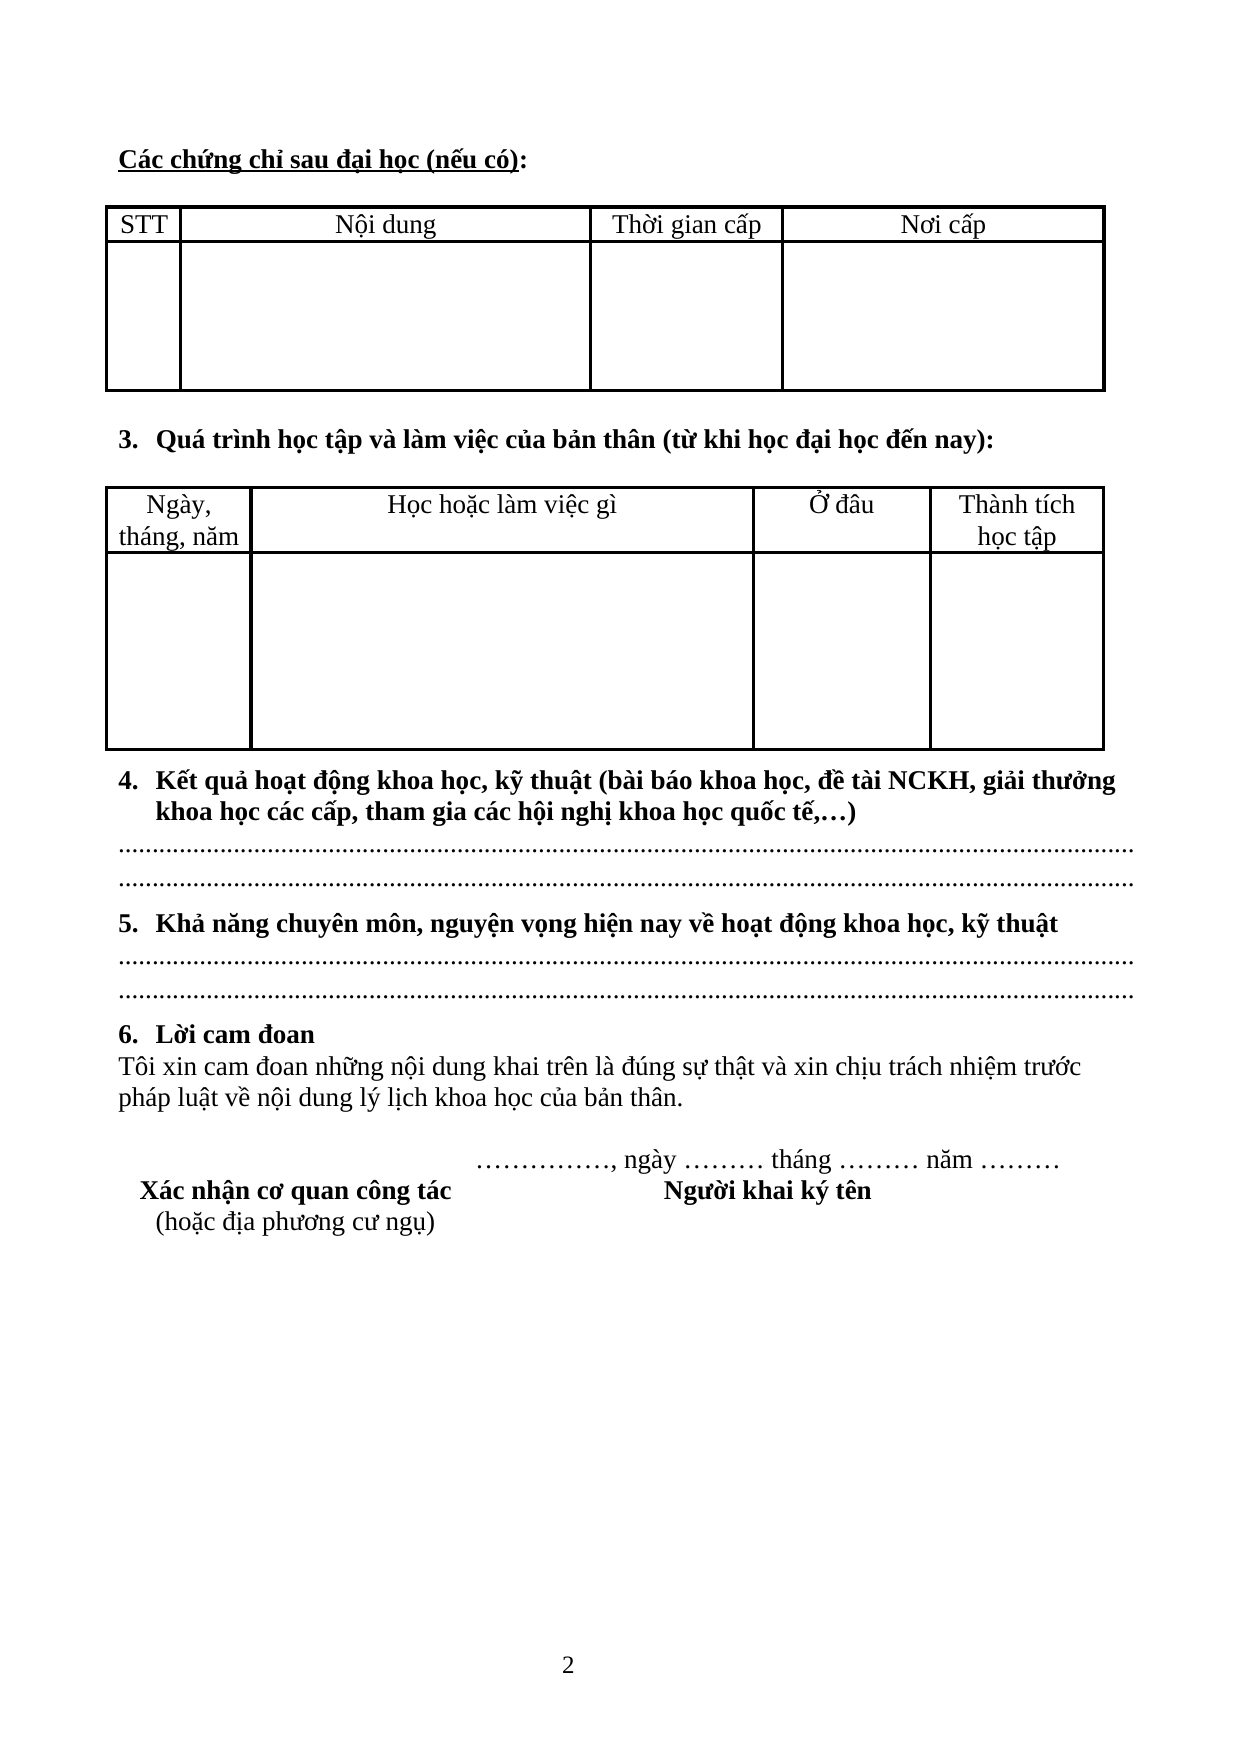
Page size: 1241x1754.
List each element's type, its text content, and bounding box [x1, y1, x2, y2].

list Quá trình học tập và làm việc của bản thân (từ khi học đại học đến nay): [118, 423, 1122, 454]
table_cell [592, 243, 781, 389]
table_header Ngày, tháng, năm [108, 489, 249, 551]
list Lời cam đoan [118, 1018, 1122, 1049]
table_header STT [108, 209, 179, 240]
table_header Thành tích học tập [932, 489, 1102, 551]
table_header Thời gian cấp [592, 209, 781, 240]
table_cell [932, 554, 1102, 748]
text Xác nhận cơ quan công tác Người khai ký tên [118, 1174, 1122, 1205]
table_header Ở đâu [755, 489, 929, 551]
table_header Học hoặc làm việc gì [253, 489, 752, 551]
text ……………, ngày ……… tháng ……… năm ……… [118, 1143, 1122, 1174]
list Kết quả hoạt động khoa học, kỹ thuật (bài báo khoa học, đề tài NCKH, giải thưởng khoa học các cấp, tham gia các hội nghị khoa học quốc tế,…) [118, 764, 1122, 826]
table_cell [108, 554, 249, 748]
table_header Nơi cấp [784, 209, 1102, 240]
table_cell [755, 554, 929, 748]
table_cell [108, 243, 179, 389]
text Tôi xin cam đoan những nội dung khai trên là đúng sự thật và xin chịu trách nhiệm trước pháp luật về nội dung lý lịch khoa học của bản thân. [118, 1049, 1122, 1112]
list Khả năng chuyên môn, nguyện vọng hiện nay về hoạt động khoa học, kỹ thuật [118, 907, 1122, 938]
table_cell [784, 243, 1102, 389]
table_cell [182, 243, 589, 389]
table_header Nội dung [182, 209, 589, 240]
text Các chứng chỉ sau đại học (nếu có): [118, 143, 1122, 174]
text (hoặc địa phương cư ngụ) [118, 1205, 1122, 1236]
table_cell [253, 554, 752, 748]
